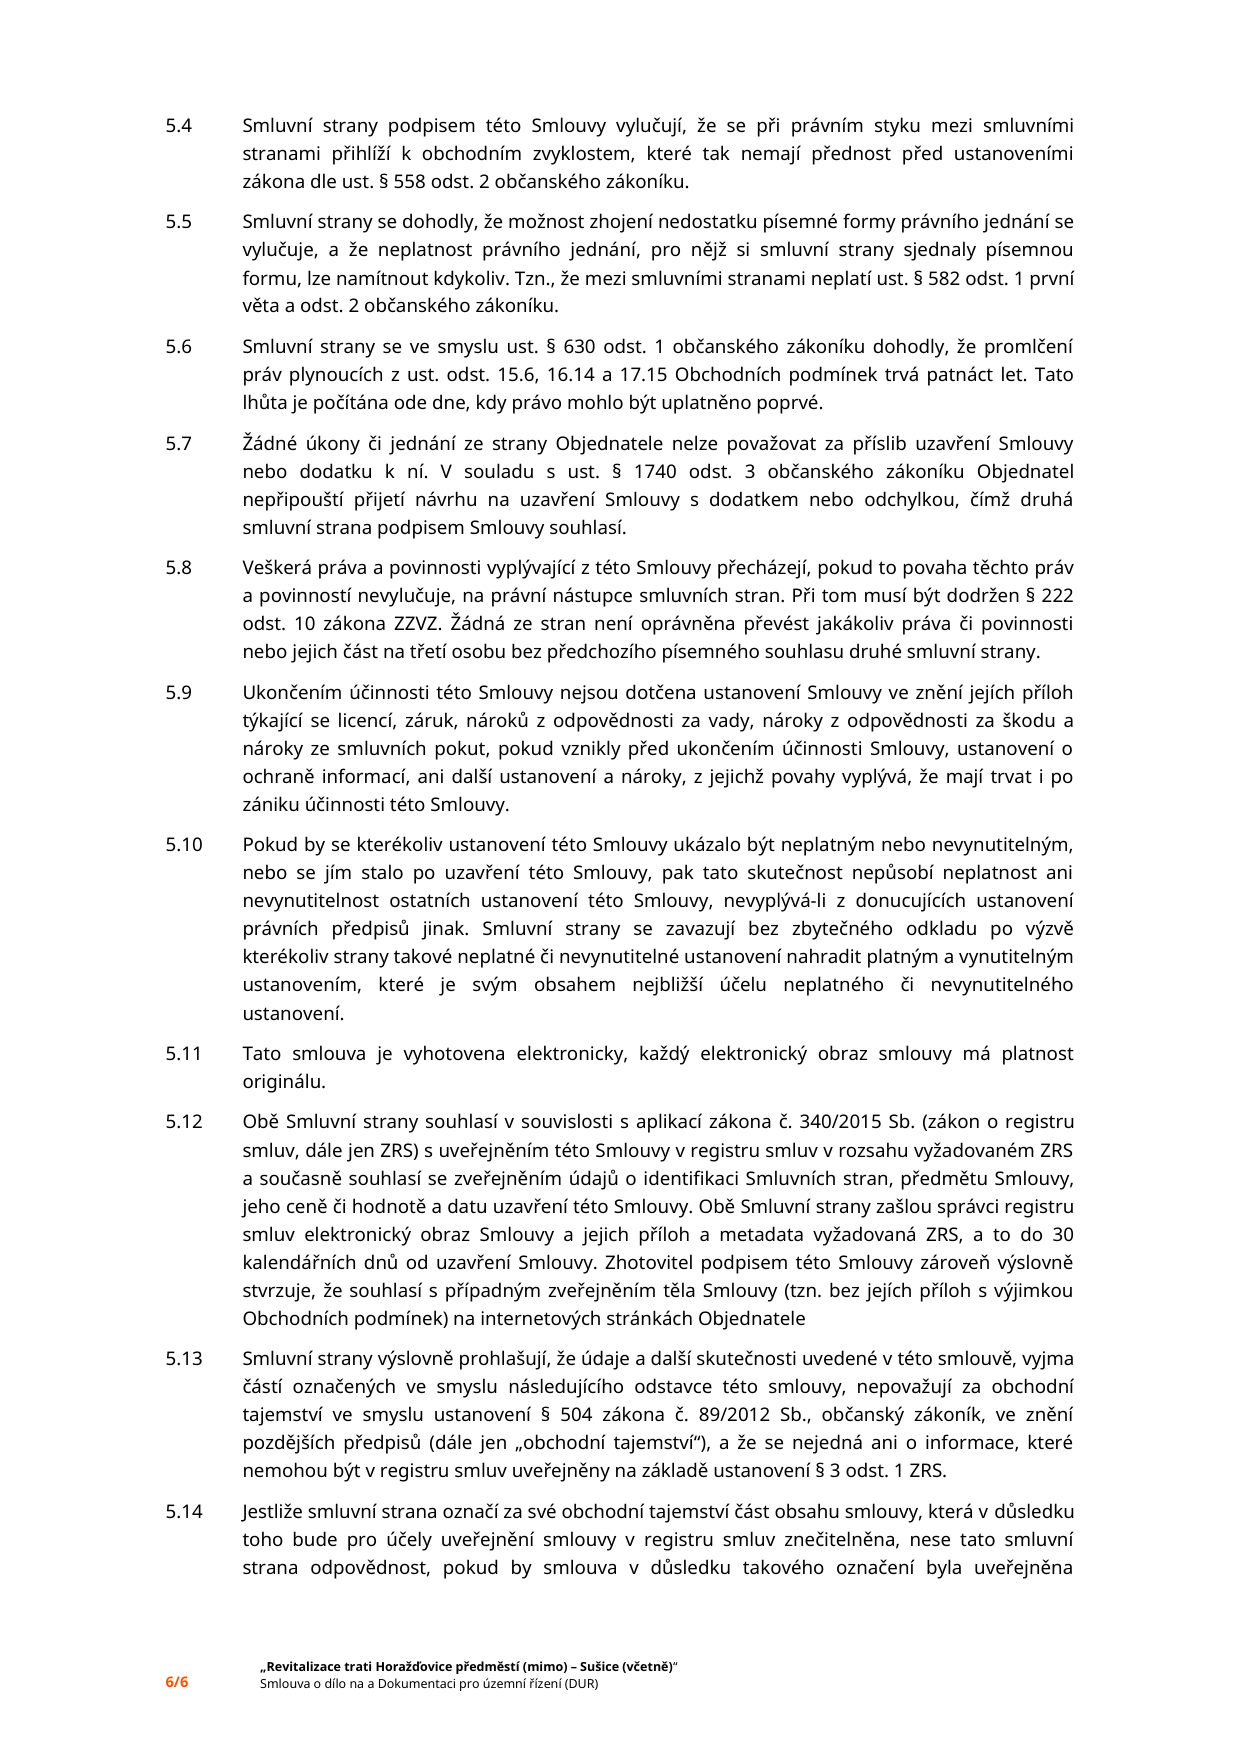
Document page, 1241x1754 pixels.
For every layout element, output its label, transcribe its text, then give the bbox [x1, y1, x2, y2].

text Veškerá práva a povinnosti vyplývající z této Smlouvy přecházejí, pokud to povaha těchto práv a povinností nevylučuje, na právní nástupce smluvních stran. Při tom musí být dodržen § 222 odst. 10 zákona ZZVZ. Žádná ze stran není oprávněna převést jakákoliv práva či povinnosti nebo jejich část na třetí osobu bez předchozího písemného souhlasu druhé smluvní strany. [165, 554, 1075, 664]
text Ukončením účinnosti této Smlouvy nejsou dotčena ustanovení Smlouvy ve znění jejích příloh týkající se licencí, záruk, nároků z odpovědnosti za vady, nároky z odpovědnosti za škodu a nároky ze smluvních pokut, pokud vznikly před ukončením účinnosti Smlouvy, ustanovení o ochraně informací, ani další ustanovení a nároky, z jejichž povahy vyplývá, že mají trvat i po zániku účinnosti této Smlouvy. [165, 679, 1075, 817]
text Smluvní strany podpisem této Smlouvy vylučují, že se při právním styku mezi smluvními stranami přihlíží k obchodním zvyklostem, které tak nemají přednost před ustanoveními zákona dle ust. § 558 odst. 2 občanského zákoníku. [165, 112, 1075, 194]
text Smluvní strany výslovně prohlašují, že údaje a další skutečnosti uvedené v této smlouvě, vyjma částí označených ve smyslu následujícího odstavce této smlouvy, nepovažují za obchodní tajemství ve smyslu ustanovení § 504 zákona č. 89/2012 Sb., občanský zákoník, ve znění pozdějších předpisů (dále jen „obchodní tajemství“), a že se nejedná ani o informace, které nemohou být v registru smluv uveřejněny na základě ustanovení § 3 odst. 1 ZRS. [165, 1346, 1075, 1483]
text Smluvní strany se dohodly, že možnost zhojení nedostatku písemné formy právního jednání se vylučuje, a že neplatnost právního jednání, pro nějž si smluvní strany sjednaly písemnou formu, lze namítnout kdykoliv. Tzn., že mezi smluvními stranami neplatí ust. § 582 odst. 1 první věta a odst. 2 občanského zákoníku. [165, 209, 1075, 318]
text Tato smlouva je vyhotovena elektronicky, každý elektronický obraz smlouvy má platnost originálu. [165, 1040, 1075, 1094]
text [165, 1498, 1075, 1580]
text Obě Smluvní strany souhlasí v souvislosti s aplikací zákona č. 340/2015 Sb. (zákon o registru smluv, dále jen ZRS) s uveřejněním této Smlouvy v registru smluv v rozsahu vyžadovaném ZRS a současně souhlasí se zveřejněním údajů o identifikaci Smluvních stran, předmětu Smlouvy, jeho ceně či hodnotě a datu uzavření této Smlouvy. Obě Smluvní strany zašlou správci registru smluv elektronický obraz Smlouvy a jejich příloh a metadata vyžadovaná ZRS, a to do 30 kalendářních dnů od uzavření Smlouvy. Zhotovitel podpisem této Smlouvy zároveň výslovně stvrzuje, že souhlasí s případným zveřejněním těla Smlouvy (tzn. bez jejích příloh s výjimkou Obchodních podmínek) na internetových stránkách Objednatele [165, 1109, 1075, 1331]
text Žádné úkony či jednání ze strany Objednatele nelze považovat za příslib uzavření Smlouvy nebo dodatku k ní. V souladu s ust. § 1740 odst. 3 občanského zákoníku Objednatel nepřipouští přijetí návrhu na uzavření Smlouvy s dodatkem nebo odchylkou, čímž druhá smluvní strana podpisem Smlouvy souhlasí. [165, 430, 1075, 539]
text Pokud by se kterékoliv ustanovení této Smlouvy ukázalo být neplatným nebo nevynutitelným, nebo se jím stalo po uzavření této Smlouvy, pak tato skutečnost nepůsobí neplatnost ani nevynutitelnost ostatních ustanovení této Smlouvy, nevyplývá-li z donucujících ustanovení právních předpisů jinak. Smluvní strany se zavazují bez zbytečného odkladu po výzvě kterékoliv strany takové neplatné či nevynutitelné ustanovení nahradit platným a vynutitelným ustanovením, které je svým obsahem nejbližší účelu neplatného či nevynutitelného ustanovení. [165, 832, 1075, 1025]
text Smluvní strany se ve smyslu ust. § 630 odst. 1 občanského zákoníku dohodly, že promlčení práv plynoucích z ust. odst. 15.6, 16.14 a 17.15 Obchodních podmínek trvá patnáct let. Tato lhůta je počítána ode dne, kdy právo mohlo být uplatněno poprvé. [165, 333, 1075, 415]
